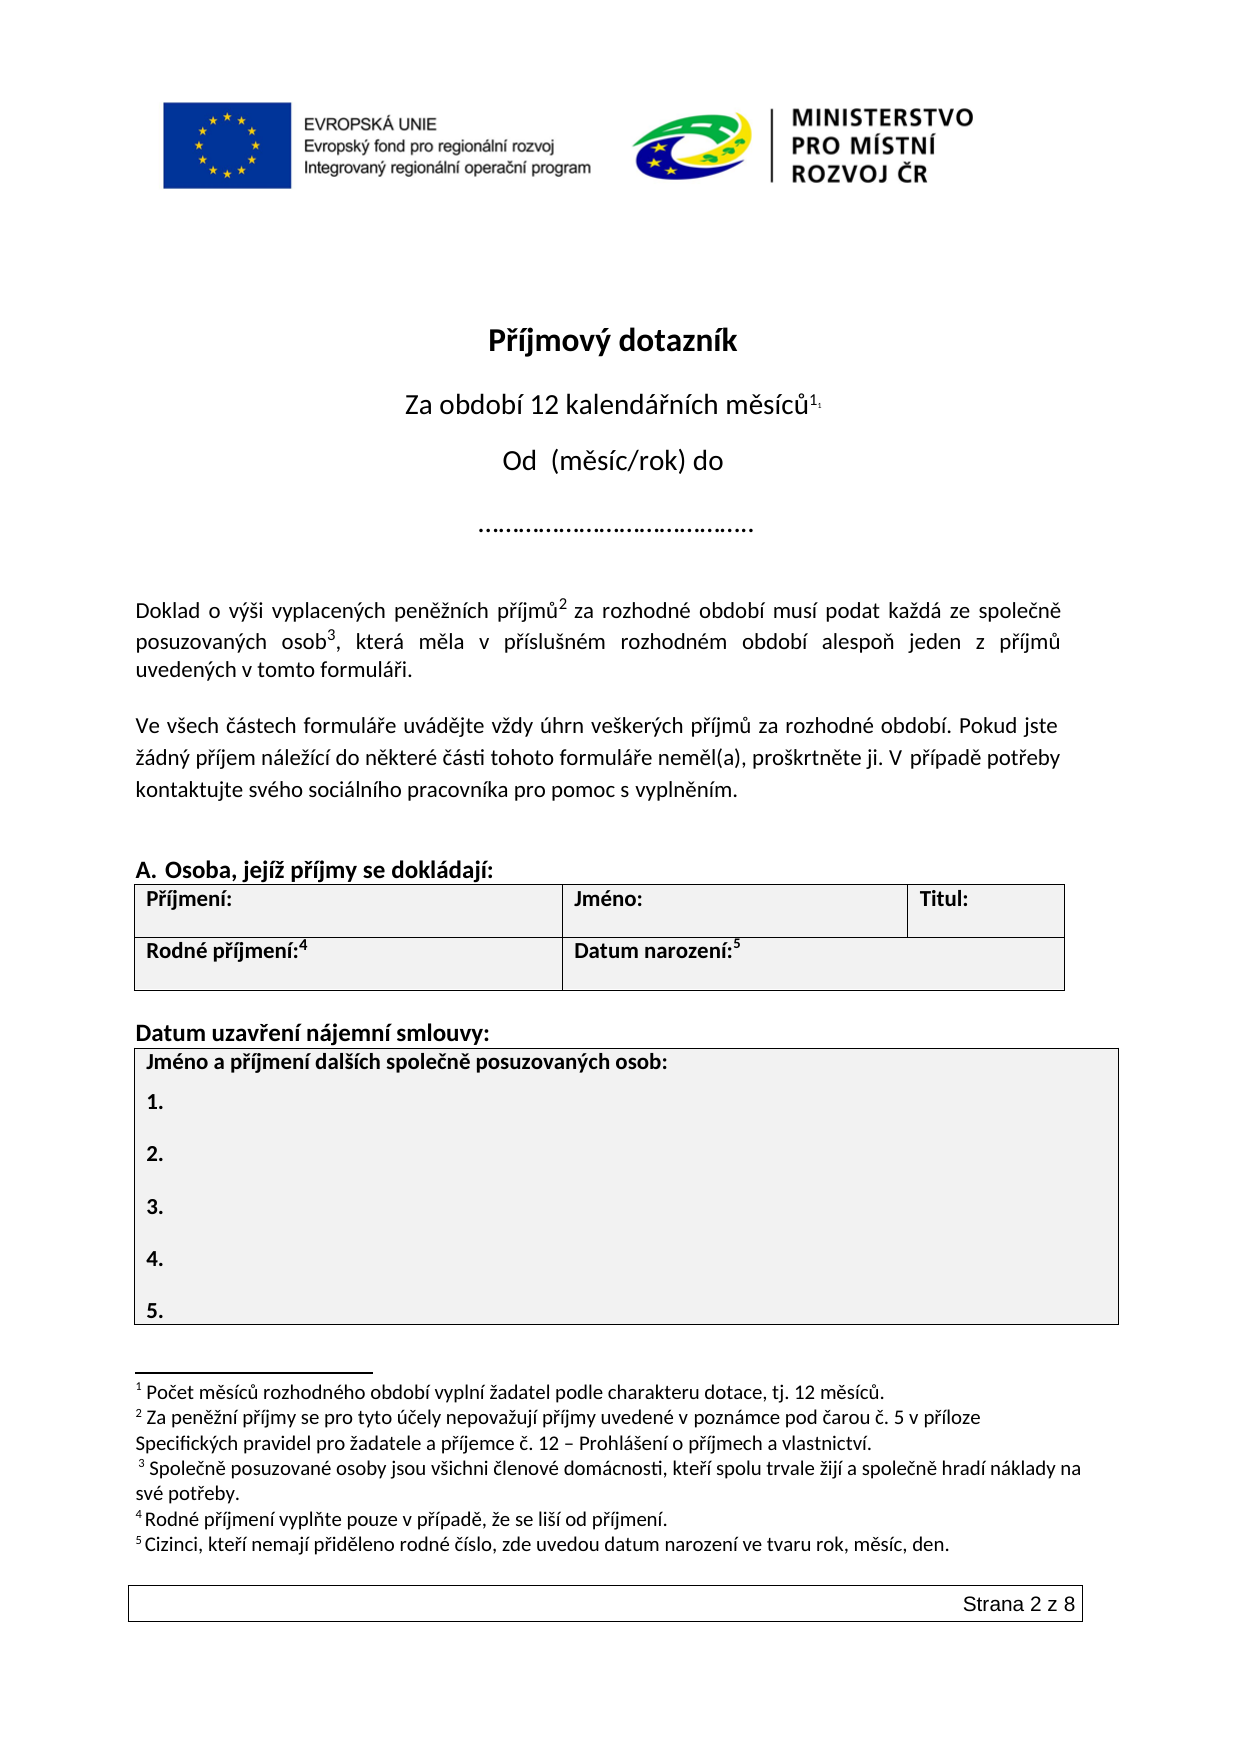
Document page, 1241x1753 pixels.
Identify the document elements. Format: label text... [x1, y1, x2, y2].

table_header Jméno: [563, 885, 907, 937]
table_header Jméno a příjmení dalších společně posuzovaných osob: 1. 2. 3. 4. 5. [135, 1049, 1118, 1324]
picture [135, 73, 1001, 217]
text Doklad o výši vyplacených peněžních příjmů2 za rozhodné období musí podat každá ze společně posuzovaných osob3, která měla v příslušném rozhodném období alespoň jeden z příjmů uvedených v tomto formuláři. [135, 593, 1062, 683]
text Datum uzavření nájemní smlouvy: [135, 1017, 1084, 1048]
text Za období 12 kalendářních měsíců1 [369, 388, 857, 421]
table_header Příjmení: [135, 885, 562, 937]
list Osoba, jejíž příjmy se dokládají: [135, 854, 1084, 884]
text ………………………………….. [369, 504, 857, 539]
table_cell Datum narození:5 [563, 938, 1064, 989]
text Od (měsíc/rok) do [369, 442, 857, 478]
text Ve všech částech formuláře uvádějte vždy úhrn veškerých příjmů za rozhodné období. Pokud jste žádný příjem náležící do některé části tohoto formuláře neměl(a), proškrtněte ji. V případě potřeby kontaktujte svého sociálního pracovníka pro pomoc s vyplněním. [135, 711, 1060, 803]
table_cell Rodné příjmení:4 [135, 938, 562, 989]
table_header Titul: [908, 885, 1064, 937]
title Příjmový dotazník [369, 318, 857, 359]
